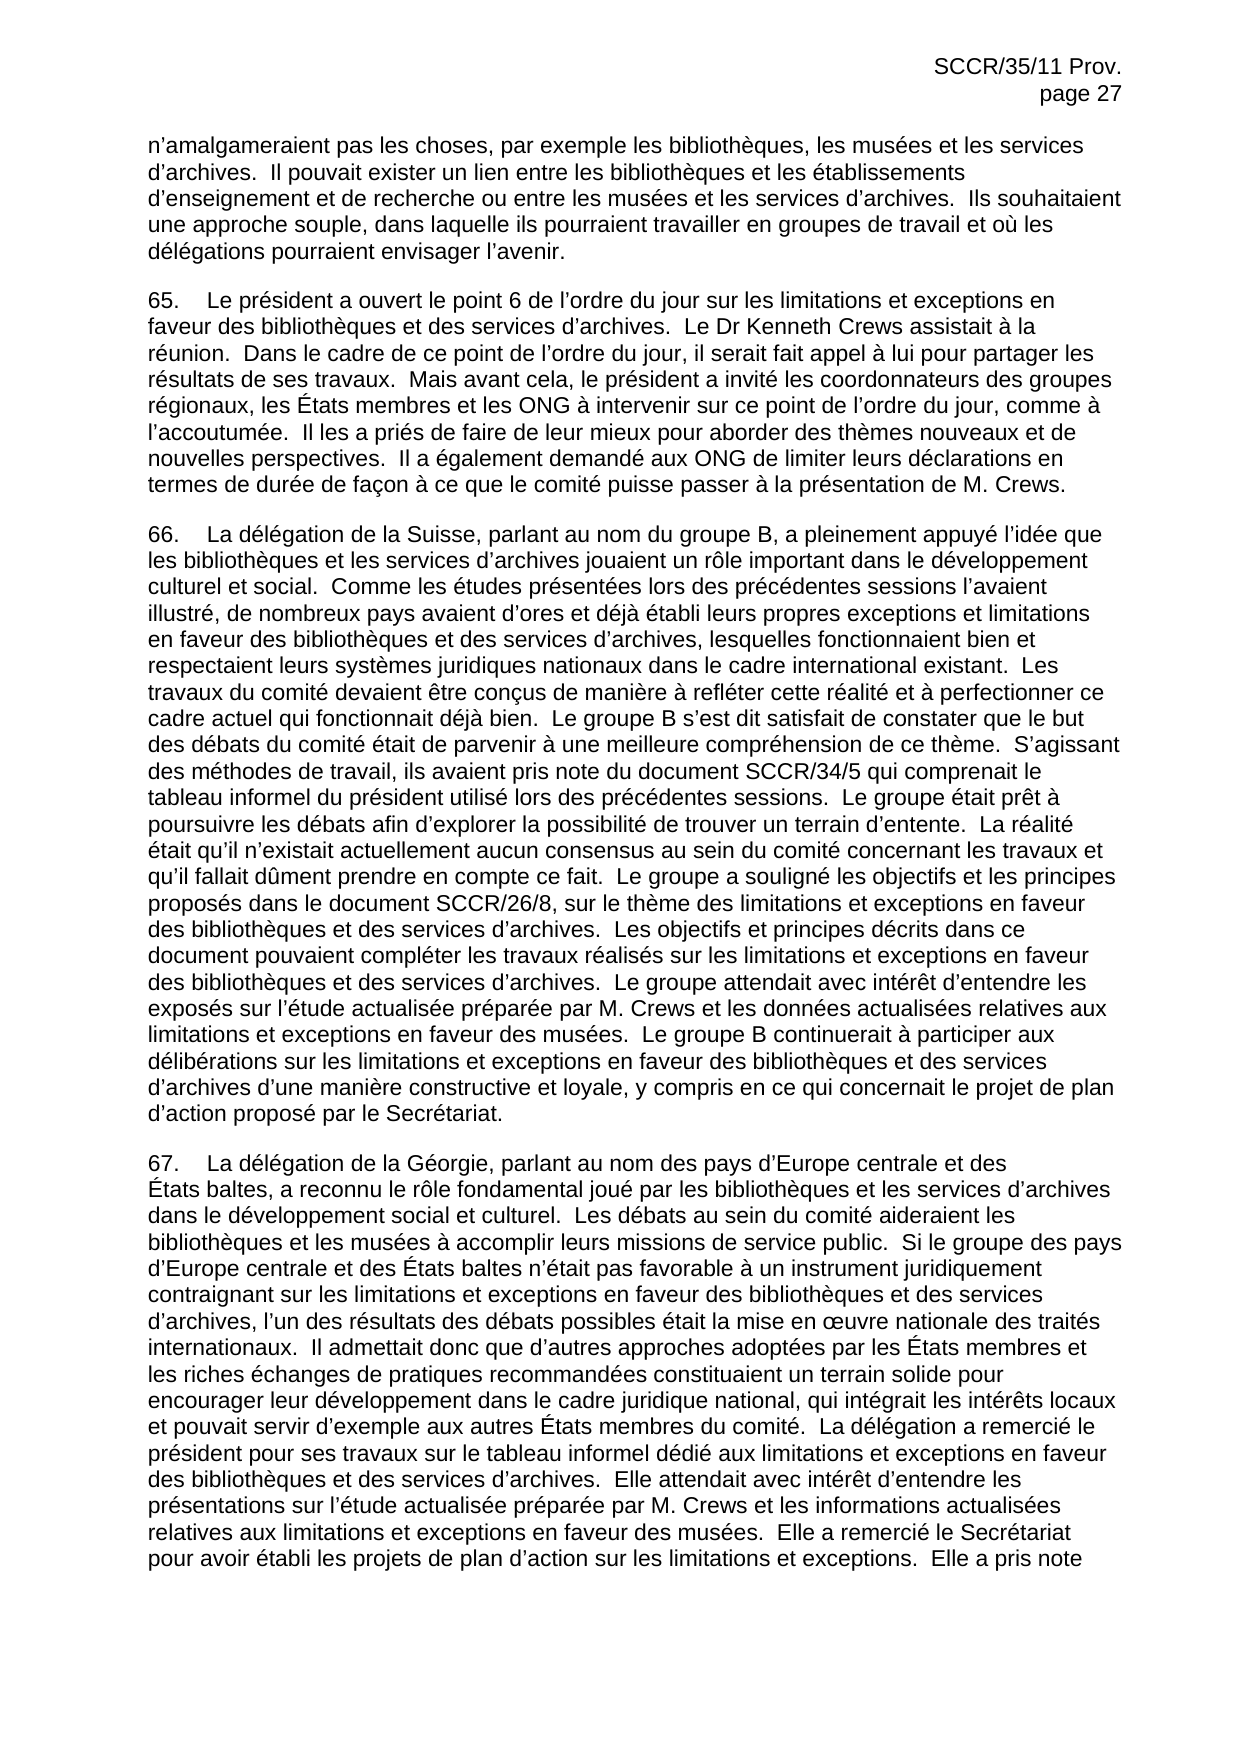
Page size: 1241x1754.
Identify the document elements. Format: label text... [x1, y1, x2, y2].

text La délégation de la Suisse, parlant au nom du groupe B, a pleinement appuyé l’idée que les bibliothèques et les services d’archives jouaient un rôle important dans le développement culturel et social. Comme les études présentées lors des précédentes sessions l’avaient illustré, de nombreux pays avaient d’ores et déjà établi leurs propres exceptions et limitations en faveur des bibliothèques et des services d’archives, lesquelles fonctionnaient bien et respectaient leurs systèmes juridiques nationaux dans le cadre international existant. Les travaux du comité devaient être conçus de manière à refléter cette réalité et à perfectionner ce cadre actuel qui fonctionnait déjà bien. Le groupe B s’est dit satisfait de constater que le but des débats du comité était de parvenir à une meilleure compréhension de ce thème. S’agissant des méthodes de travail, ils avaient pris note du document SCCR/34/5 qui comprenait le tableau informel du président utilisé lors des précédentes sessions. Le groupe était prêt à poursuivre les débats afin d’explorer la possibilité de trouver un terrain d’entente. La réalité était qu’il n’existait actuellement aucun consensus au sein du comité concernant les travaux et qu’il fallait dûment prendre en compte ce fait. Le groupe a souligné les objectifs et les principes proposés dans le document SCCR/26/8, sur le thème des limitations et exceptions en faveur des bibliothèques et des services d’archives. Les objectifs et principes décrits dans ce document pouvaient compléter les travaux réalisés sur les limitations et exceptions en faveur des bibliothèques et des services d’archives. Le groupe attendait avec intérêt d’entendre les exposés sur l’étude actualisée préparée par M. Crews et les données actualisées relatives aux limitations et exceptions en faveur des musées. Le groupe B continuerait à participer aux délibérations sur les limitations et exceptions en faveur des bibliothèques et des services d’archives d’une manière constructive et loyale, y compris en ce qui concernait le projet de plan d’action proposé par le Secrétariat. [148, 521, 1122, 1127]
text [148, 1150, 1122, 1571]
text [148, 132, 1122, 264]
text Le président a ouvert le point 6 de l’ordre du jour sur les limitations et exceptions en faveur des bibliothèques et des services d’archives. Le Dr Kenneth Crews assistait à la réunion. Dans le cadre de ce point de l’ordre du jour, il serait fait appel à lui pour partager les résultats de ses travaux. Mais avant cela, le président a invité les coordonnateurs des groupes régionaux, les États membres et les ONG à intervenir sur ce point de l’ordre du jour, comme à l’accoutumée. Il les a priés de faire de leur mieux pour aborder des thèmes nouveaux et de nouvelles perspectives. Il a également demandé aux ONG de limiter leurs déclarations en termes de durée de façon à ce que le comité puisse passer à la présentation de M. Crews. [148, 287, 1122, 498]
